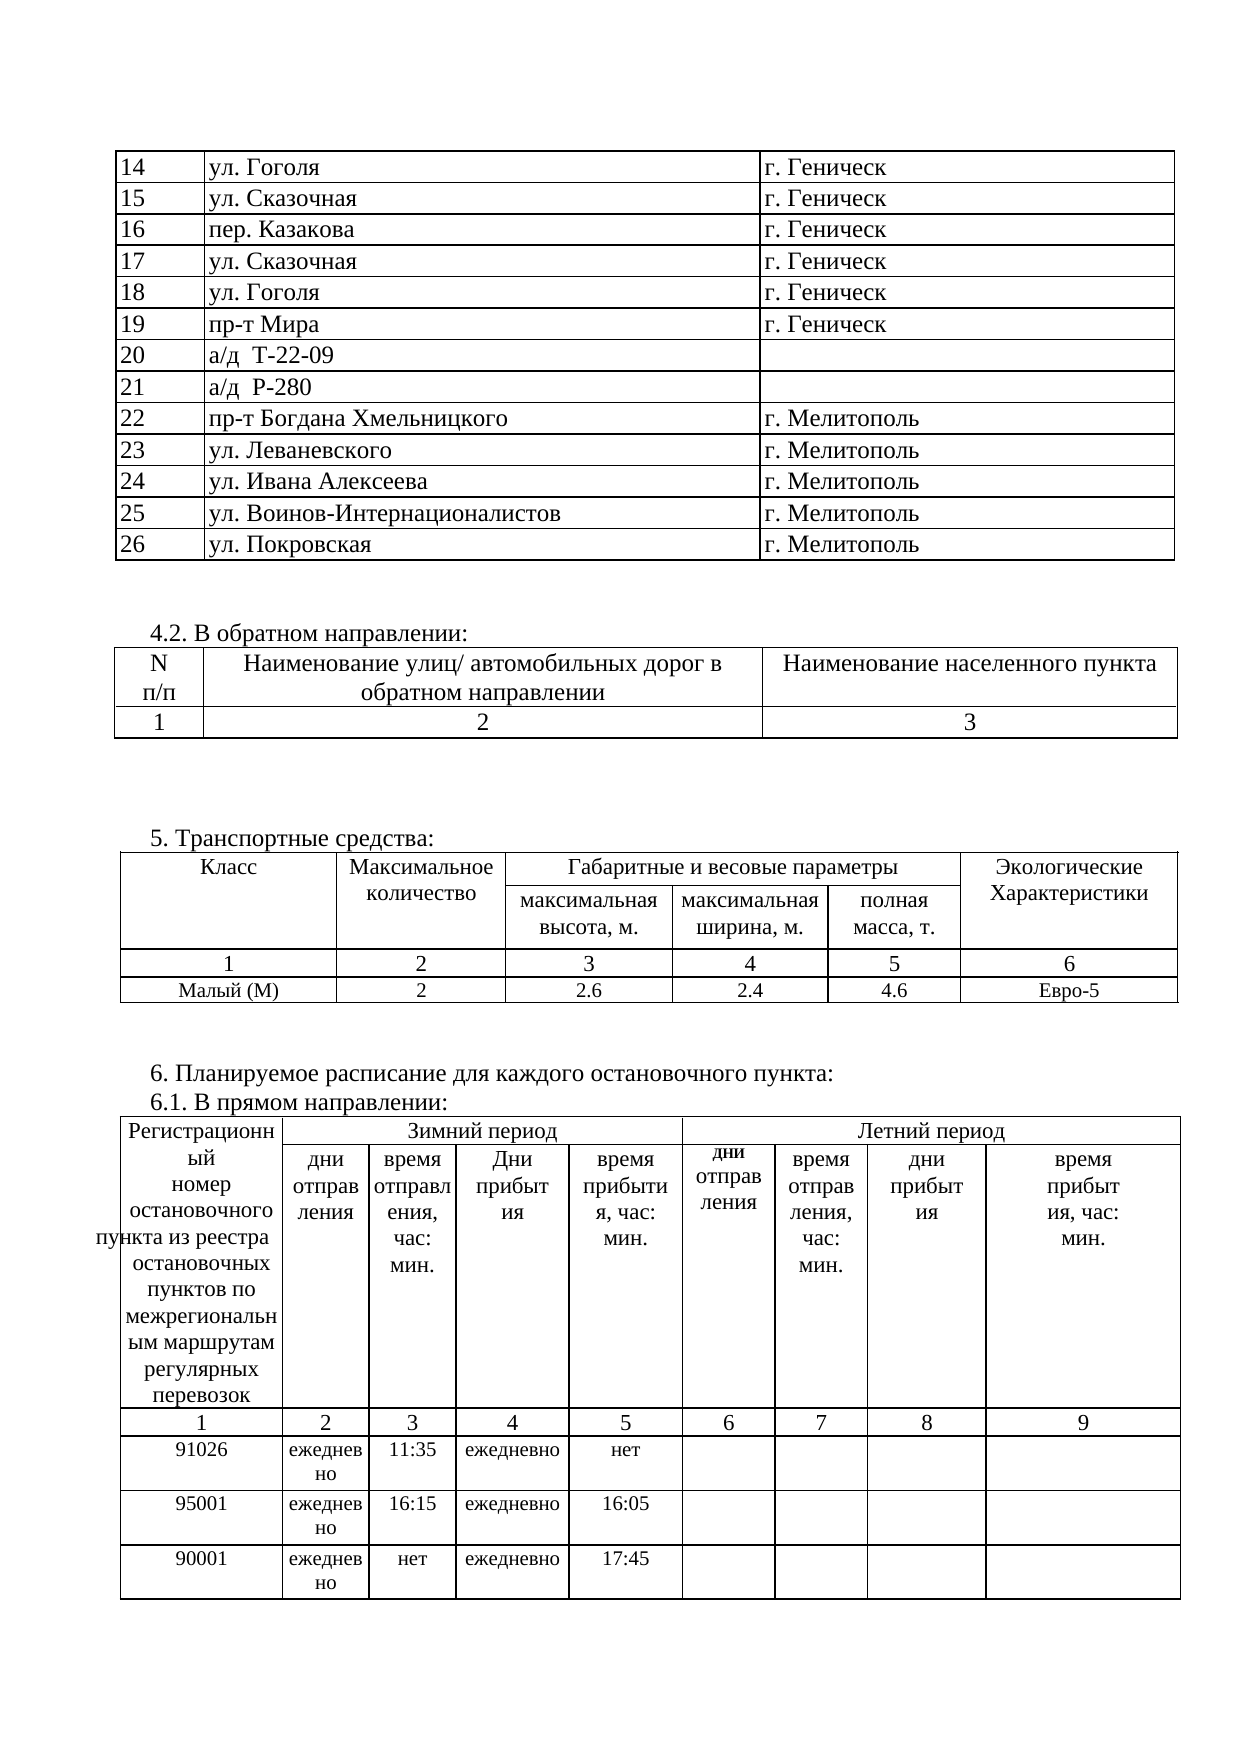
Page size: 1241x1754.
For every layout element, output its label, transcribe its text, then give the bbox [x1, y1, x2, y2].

table_cell 3 [370, 1409, 455, 1435]
table_cell [868, 1437, 985, 1489]
table_cell Евро-5 [961, 978, 1177, 1002]
table_cell 8 [868, 1409, 985, 1435]
table_cell Малый (М) [121, 978, 336, 1002]
table_cell 6 [961, 950, 1177, 976]
table_cell г. Геническ [761, 309, 1174, 339]
table_cell а/д Т-22-09 [205, 340, 759, 370]
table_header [121, 1117, 282, 1407]
table_cell ул. Гоголя [205, 277, 759, 307]
text 5. Транспортные средства: [150, 823, 1090, 851]
table_cell [987, 1437, 1180, 1489]
table_cell дни отправ ления [283, 1145, 368, 1407]
table_cell время прибыт ия, час: мин. [987, 1145, 1180, 1407]
table_cell 16 [117, 215, 204, 244]
table_cell 9 [987, 1409, 1180, 1435]
table_cell ул. Воинов-Интернационалистов [205, 498, 759, 527]
table_cell 17:45 [570, 1546, 682, 1598]
table_cell г. Геническ [761, 152, 1174, 181]
table_cell 2.4 [673, 978, 827, 1002]
table_cell [683, 1437, 774, 1489]
table_cell г. Мелитополь [761, 435, 1174, 464]
table_cell 20 [117, 340, 204, 370]
table_cell время отправл ения, час: мин. [370, 1145, 455, 1407]
table_cell г. Мелитополь [761, 403, 1174, 433]
table_cell дни прибыт ия [868, 1145, 985, 1407]
table_cell [868, 1491, 985, 1544]
table_header Летний период [683, 1117, 1180, 1144]
table_header Наименование улиц/ автомобильных дорог в обратном направлении [204, 648, 762, 706]
table_cell максимальная ширина, м. [673, 886, 827, 948]
table_cell ежедневно [283, 1546, 368, 1598]
table_cell 3 [763, 706, 1177, 737]
table_cell [761, 372, 1174, 402]
table_cell 17 [117, 246, 204, 276]
table_cell [987, 1546, 1180, 1598]
table_cell 6 [683, 1409, 774, 1435]
table_cell 2 [204, 707, 762, 737]
table_cell 90001 [121, 1546, 282, 1598]
table_header Зимний период [283, 1117, 682, 1144]
table_cell [987, 1491, 1180, 1544]
table_cell 1 [121, 950, 336, 976]
table_header Класс [121, 853, 336, 948]
table_cell 91026 [121, 1437, 282, 1489]
table_cell [683, 1491, 774, 1544]
table_cell 2 [337, 950, 505, 976]
table_cell 1 [121, 1409, 282, 1435]
table_cell нет [370, 1546, 455, 1598]
table_cell 14 [117, 152, 204, 181]
table_cell 22 [117, 403, 204, 433]
table_cell ежедневно [457, 1437, 568, 1489]
table_cell г. Геническ [761, 183, 1174, 213]
table_cell полная масса, т. [829, 886, 960, 948]
table_cell [761, 340, 1174, 370]
table_cell 2 [337, 978, 505, 1002]
table_cell пер. Казакова [205, 215, 759, 244]
table_cell 23 [117, 435, 204, 464]
table_cell 16:05 [570, 1491, 682, 1544]
table_cell Дни прибыт ия [457, 1145, 568, 1407]
table_cell ул. Сказочная [205, 246, 759, 276]
table_cell г. Геническ [761, 215, 1174, 244]
table_cell ул. Покровская [205, 529, 759, 559]
table_cell [683, 1546, 774, 1598]
table_cell ул. Леваневского [205, 435, 759, 464]
table_header Наименование населенного пункта [763, 648, 1177, 706]
table_cell [776, 1437, 867, 1489]
table_cell 26 [117, 529, 204, 559]
table_cell 2.6 [506, 978, 672, 1002]
table_cell [776, 1491, 867, 1544]
table_cell 16:15 [370, 1491, 455, 1544]
table_cell время отправ ления, час: мин. [776, 1145, 867, 1407]
text 6. Планируемое расписание для каждого остановочного пункта: [150, 1058, 1090, 1087]
table_header Максимальное количество [337, 853, 505, 948]
table_cell пр-т Богдана Хмельницкого [205, 403, 759, 433]
table_cell 7 [776, 1409, 867, 1435]
table_cell нет [570, 1437, 682, 1489]
table_cell 3 [506, 950, 672, 976]
table_header Габаритные и весовые параметры [506, 853, 960, 885]
table_cell 24 [117, 466, 204, 496]
table_cell 4 [673, 950, 827, 976]
table_cell 2 [283, 1409, 368, 1435]
table_cell ДНИ отправ ления [683, 1145, 774, 1407]
table_cell 15 [117, 183, 204, 213]
table_cell 4.6 [829, 978, 960, 1002]
table_cell 5 [570, 1409, 682, 1435]
table_cell 1 [115, 707, 203, 737]
table_cell 5 [829, 950, 960, 976]
table_cell г. Геническ [761, 277, 1174, 307]
table_cell 11:35 [370, 1437, 455, 1489]
table_cell а/д Р-280 [205, 372, 759, 402]
table_cell 19 [117, 309, 204, 339]
table_cell 95001 [121, 1491, 282, 1544]
table_cell 21 [117, 372, 204, 402]
table_cell 25 [117, 498, 204, 527]
table_cell пр-т Мира [205, 309, 759, 339]
table_cell ул. Гоголя [205, 152, 759, 181]
table_cell г. Геническ [761, 246, 1174, 276]
table_header Экологические Характеристики [961, 853, 1177, 948]
table_cell [868, 1546, 985, 1598]
table_cell ежедневно [283, 1491, 368, 1544]
text 4.2. В обратном направлении: [150, 618, 1090, 647]
table_cell ул. Сказочная [205, 183, 759, 213]
table_cell [776, 1546, 867, 1598]
table_cell максимальная высота, м. [506, 886, 672, 948]
table_cell ежедневно [457, 1546, 568, 1598]
table_cell 18 [117, 277, 204, 307]
table_cell г. Мелитополь [761, 466, 1174, 496]
table_cell 4 [457, 1409, 568, 1435]
table_cell г. Мелитополь [761, 498, 1174, 527]
table_cell время прибыти я, час: мин. [570, 1145, 682, 1407]
table_header N п/п [115, 648, 203, 706]
table_cell ежедневно [283, 1437, 368, 1489]
text 6.1. В прямом направлении: [150, 1087, 1090, 1116]
table_cell г. Мелитополь [761, 529, 1174, 559]
table_cell ул. Ивана Алексеева [205, 466, 759, 496]
table_cell ежедневно [457, 1491, 568, 1544]
